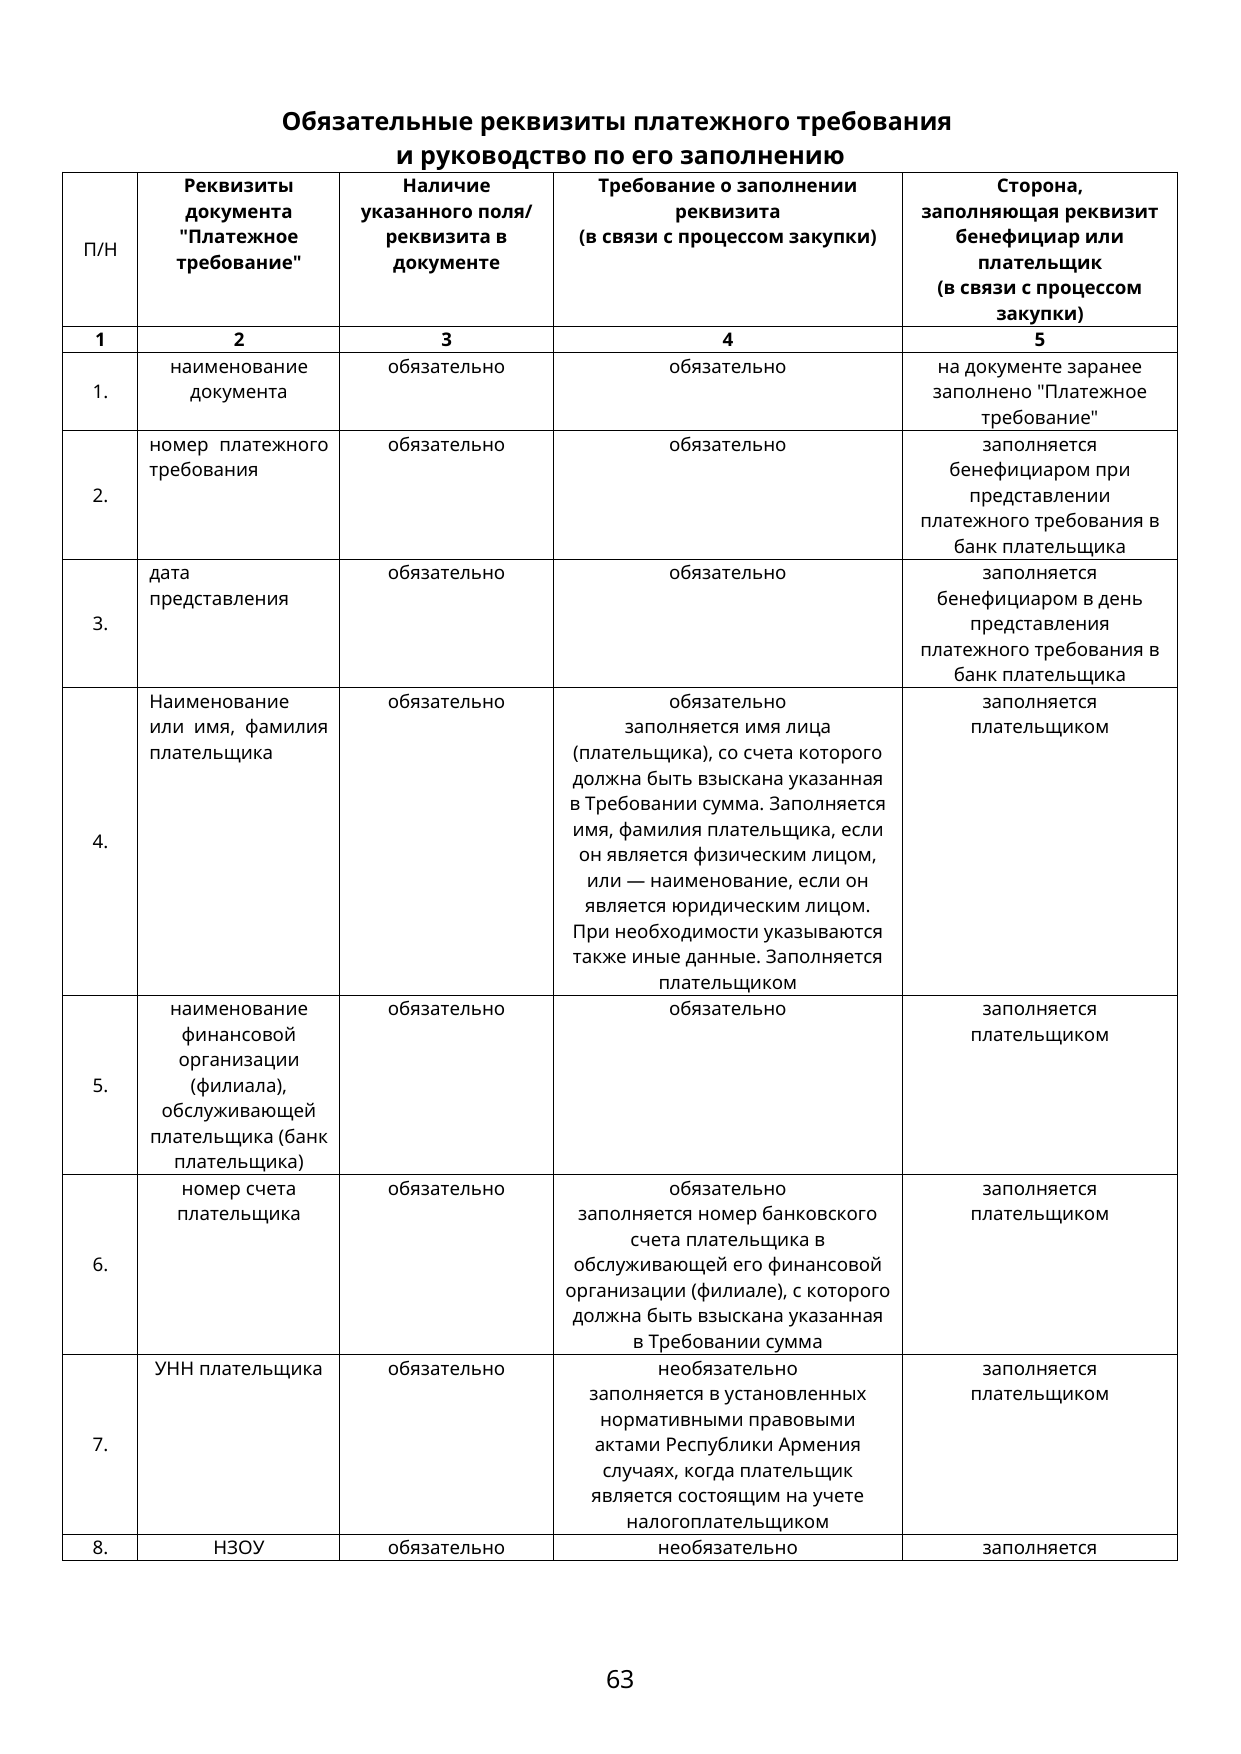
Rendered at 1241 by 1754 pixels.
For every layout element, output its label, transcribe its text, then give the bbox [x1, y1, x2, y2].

table_cell 3. [63, 560, 137, 687]
table_cell заполняется плательщиком [903, 1355, 1177, 1533]
text Обязательные реквизиты платежного требования и руководство по его заполнению [207, 103, 1034, 172]
table_header Реквизиты документа "Платежное требование" [138, 173, 339, 326]
table_header Сторона, заполняющая реквизит бенефициар или плательщик (в связи с процессом закупки) [903, 173, 1177, 326]
table_cell обязательно заполняется номер банковского счета плательщика в обслуживающей его финансовой организации (филиале), с которого должна быть взыскана указанная в Требовании сумма [554, 1175, 902, 1354]
table_cell 4. [63, 688, 137, 994]
table_cell обязательно [340, 431, 553, 558]
table_cell заполняется плательщиком [903, 688, 1177, 994]
table_cell обязательно [340, 688, 553, 994]
table_cell обязательно [554, 560, 902, 687]
table_cell заполняется плательщиком [903, 1535, 1177, 1560]
table_cell 5. [63, 996, 137, 1174]
table_cell 7. [63, 1355, 137, 1533]
table_cell необязательно заполняется в установленных нормативными правовыми актами Республики Армения случаях, когда плательщик является физическим лицом [554, 1535, 902, 1560]
table_cell заполняется плательщиком [903, 1175, 1177, 1354]
table_cell 6. [63, 1175, 137, 1354]
table_header Требование о заполнении реквизита (в связи с процессом закупки) [554, 173, 902, 326]
table_cell 5 [903, 327, 1177, 352]
table_cell обязательно [340, 1355, 553, 1533]
table_cell обязательно [340, 353, 553, 430]
table_cell номер платежного требования [138, 431, 339, 558]
table_cell 1. [63, 353, 137, 430]
table_cell обязательно [554, 431, 902, 558]
table_cell наименование финансовой организации (филиала), обслуживающей плательщика (банк плательщика) [138, 996, 339, 1174]
table_cell обязательно [554, 996, 902, 1174]
table_cell на документе заранее заполнено "Платежное требование" [903, 353, 1177, 430]
table_cell 2 [138, 327, 339, 352]
table_cell наименование документа [138, 353, 339, 430]
table_cell обязательно заполняется имя лица (плательщика), со счета которого должна быть взыскана указанная в Требовании сумма. Заполняется имя, фамилия плательщика, если он является физическим лицом, или — наименование, если он является юридическим лицом. При необходимости указываются также иные данные. Заполняется плательщиком [554, 688, 902, 994]
table_cell 2. [63, 431, 137, 558]
table_cell обязательно [340, 560, 553, 687]
table_header П/Н [63, 173, 137, 326]
table_cell НЗОУ плательщика [138, 1535, 339, 1560]
table_cell необязательно заполняется в установленных нормативными правовыми актами Республики Армения случаях, когда плательщик является состоящим на учете налогоплательщиком [554, 1355, 902, 1533]
table_header Наличие указанного поля/ реквизита в документе [340, 173, 553, 326]
table_cell 4 [554, 327, 902, 352]
table_cell номер счета плательщика [138, 1175, 339, 1354]
table_cell 8. [63, 1535, 137, 1560]
table_cell дата представления [138, 560, 339, 687]
table_cell обязательно [340, 1535, 553, 1560]
table_cell заполняется бенефициаром в день представления платежного требования в банк плательщика [903, 560, 1177, 687]
table_cell заполняется бенефициаром при представлении платежного требования в банк плательщика [903, 431, 1177, 558]
table_cell 3 [340, 327, 553, 352]
table_cell Наименование или имя, фамилия плательщика [138, 688, 339, 994]
table_cell УНН плательщика [138, 1355, 339, 1533]
table_cell обязательно [340, 1175, 553, 1354]
table_cell заполняется плательщиком [903, 996, 1177, 1174]
table_cell обязательно [554, 353, 902, 430]
table_cell обязательно [340, 996, 553, 1174]
table_cell 1 [63, 327, 137, 352]
